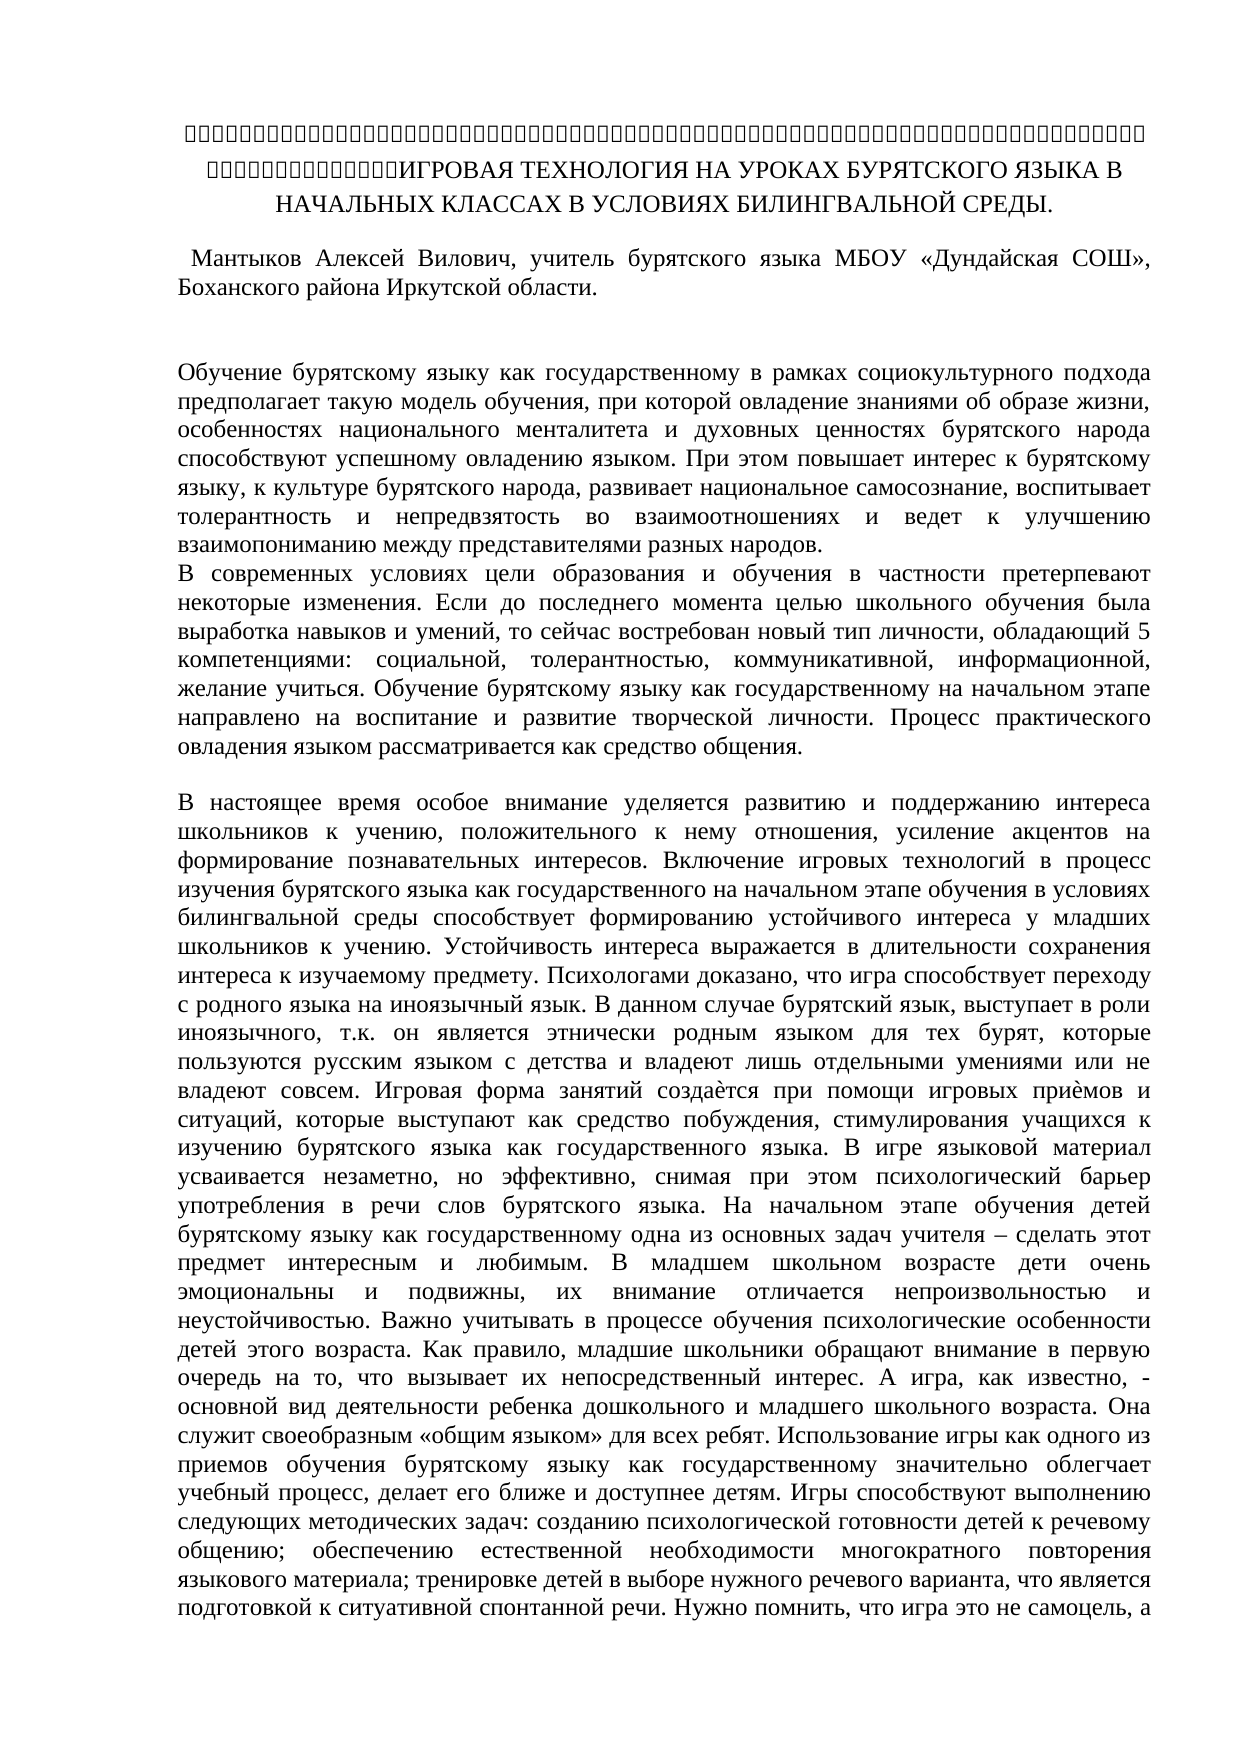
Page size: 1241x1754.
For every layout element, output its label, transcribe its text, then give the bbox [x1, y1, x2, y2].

text ИГРОВАЯ ТЕХНОЛОГИЯ НА УРОКАХ БУРЯТСКОГО ЯЗЫКА В НАЧАЛЬНЫХ КЛАССАХ В УСЛОВИЯХ БИЛИНГВАЛЬНОЙ СРЕДЫ. [177, 118, 1152, 218]
text В современных условиях цели образования и обучения в частности претерпевают некоторые изменения. Если до последнего момента целью школьного обучения была выработка навыков и умений, то сейчас востребован новый тип личности, обладающий 5 компетенциями: социальной, толерантностью, коммуникативной, информационной, желание учиться. Обучение бурятскому языку как государственному на начальном этапе направлено на воспитание и развитие творческой личности. Процесс практического овладения языком рассматривается как средство общения. [177, 558, 1152, 759]
text Обучение бурятскому языку как государственному в рамках социокультурного подхода предполагает такую модель обучения, при которой овладение знаниями об образе жизни, особенностях национального менталитета и духовных ценностях бурятского народа способствуют успешному овладению языком. При этом повышает интерес к бурятскому языку, к культуре бурятского народа, развивает национальное самосознание, воспитывает толерантность и непредвзятость во взаимоотношениях и ведет к улучшению взаимопониманию между представителями разных народов. [177, 329, 1152, 558]
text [177, 759, 1152, 1621]
text Мантыков Алексей Вилович, учитель бурятского языка МБОУ «Дундайская СОШ», Боханского района Иркутской области. [177, 243, 1152, 301]
